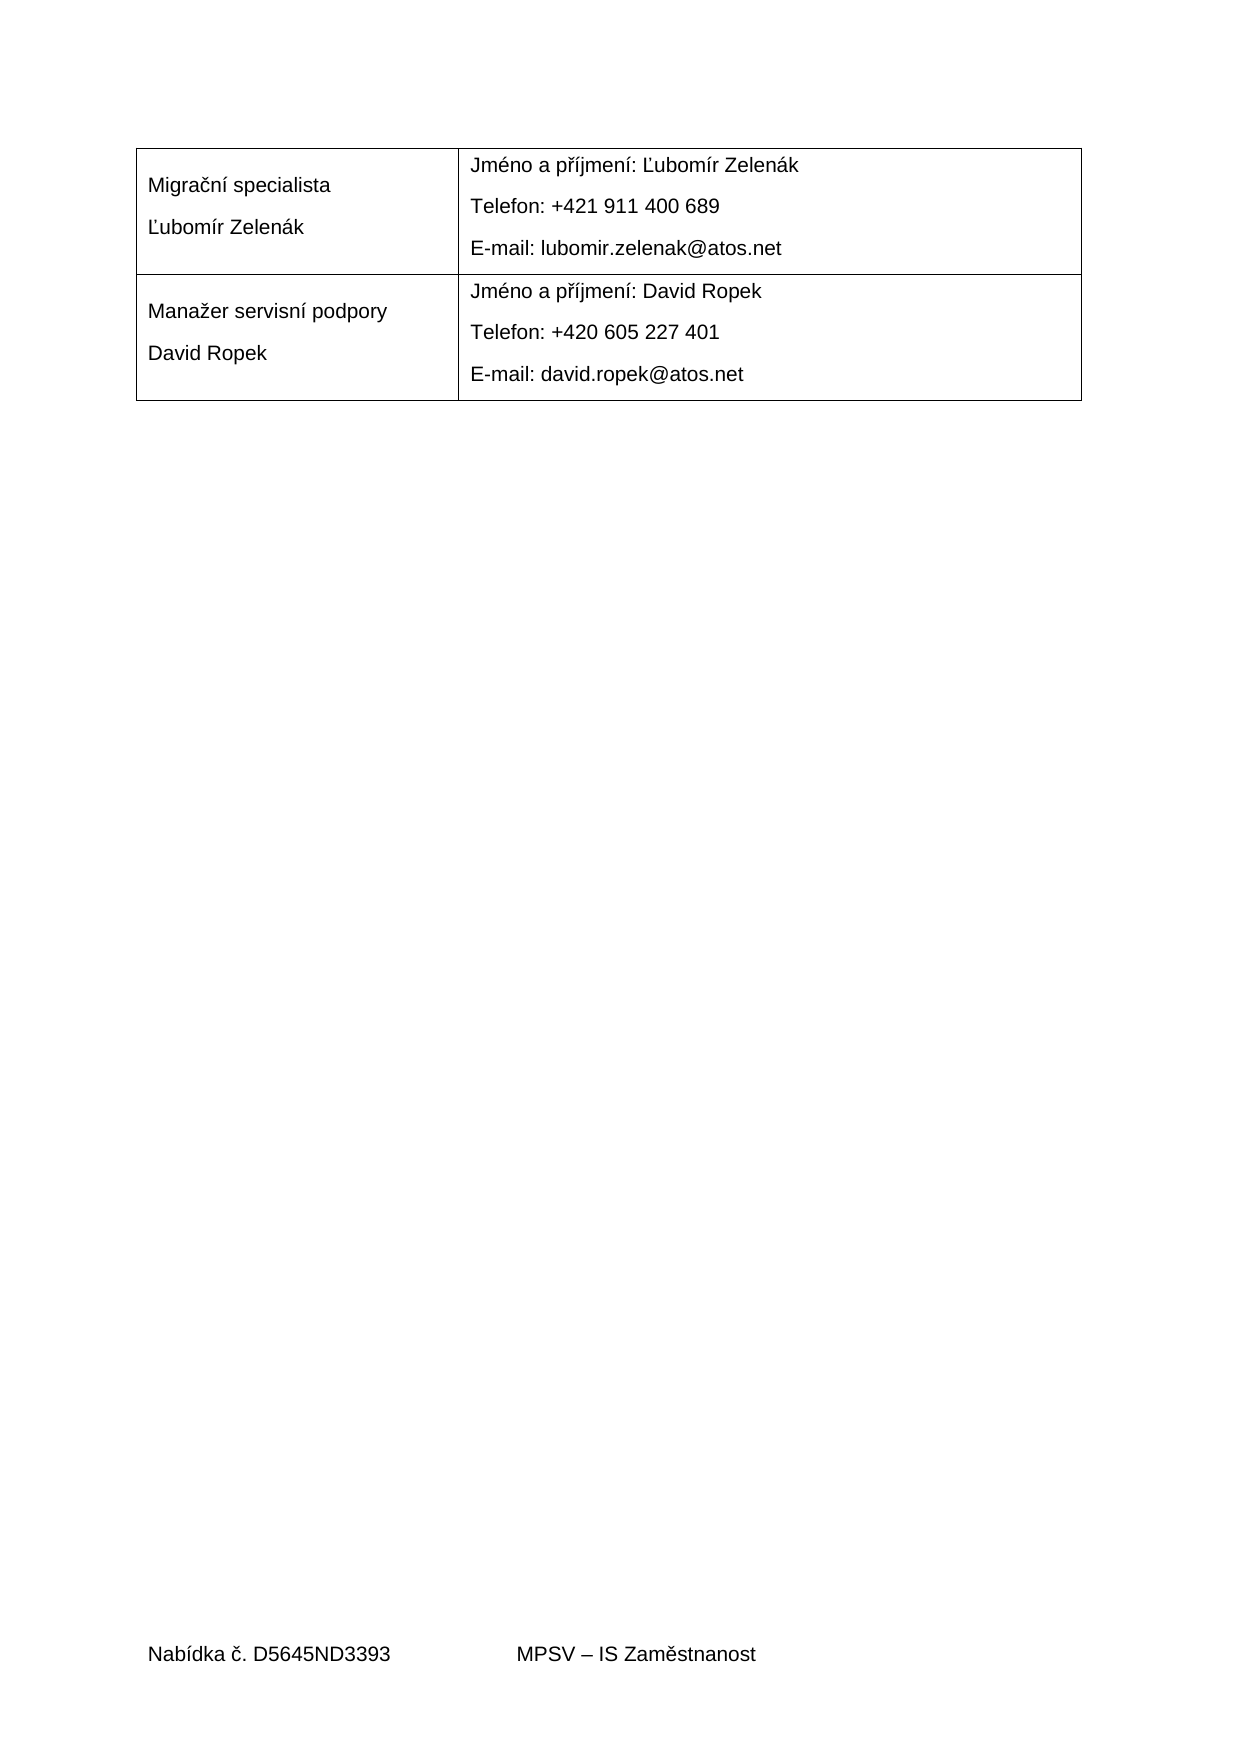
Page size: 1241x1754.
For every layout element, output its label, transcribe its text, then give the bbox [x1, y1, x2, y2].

table_cell Migrační specialista Ľubomír Zelenák [137, 149, 458, 274]
table_cell Jméno a příjmení: Ľubomír Zelenák Telefon: +421 911 400 689 E-mail: lubomir.zelenak@atos.net [459, 149, 1081, 274]
table_cell Manažer servisní podpory David Ropek [137, 275, 458, 400]
table_cell Jméno a příjmení: David Ropek Telefon: +420 605 227 401 E-mail: david.ropek@atos.net [459, 275, 1081, 400]
